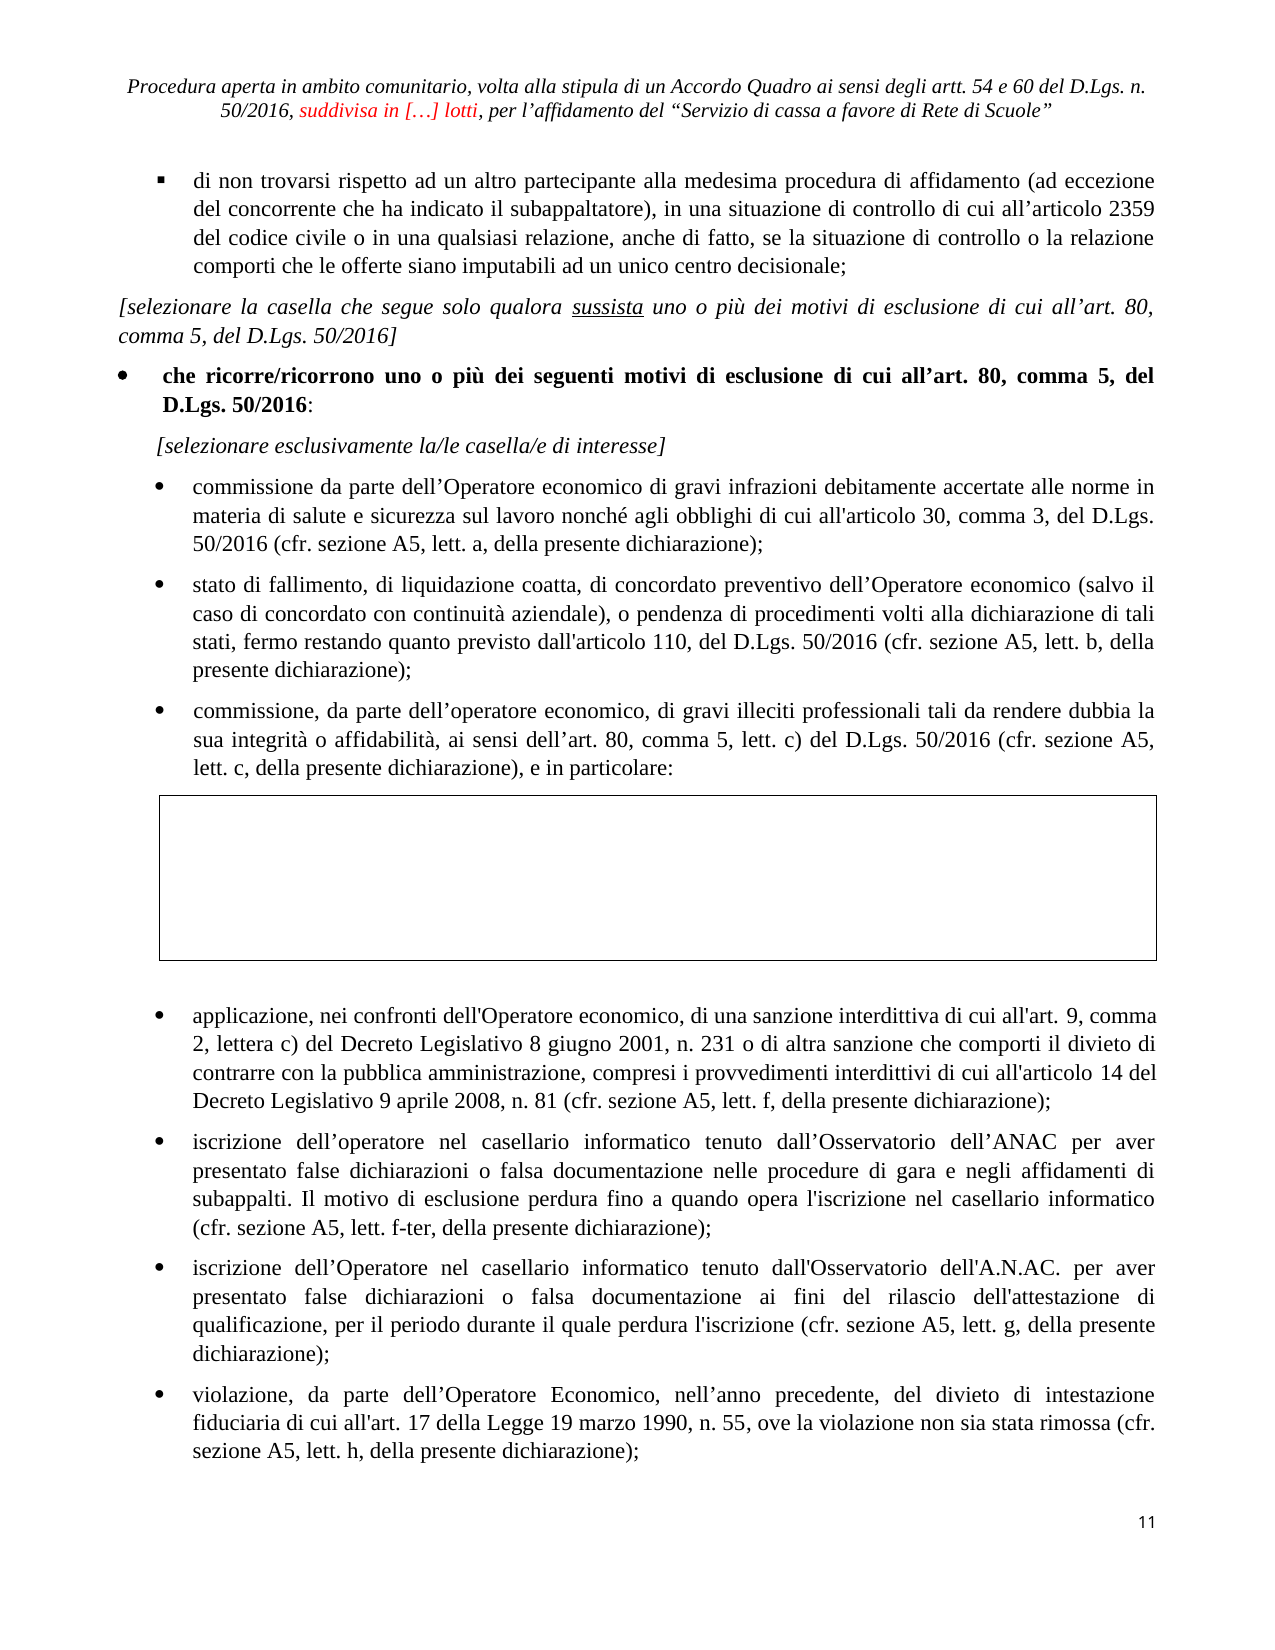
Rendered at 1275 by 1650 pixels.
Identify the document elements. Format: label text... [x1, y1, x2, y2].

text [selezionare esclusivamente la/le casella/e di interesse] [156, 432, 1157, 459]
list che ricorre/ricorrono uno o più dei seguenti motivi di esclusione di cui all’art. 80, comma 5, del D.Lgs. 50/2016: [118, 363, 1157, 418]
table_header [160, 796, 1156, 960]
list commissione, da parte dell’operatore economico, di gravi illeciti professionali tali da rendere dubbia la sua integrità o affidabilità, ai sensi dell’art. 80, comma 5, lett. c) del D.Lgs. 50/2016 (cfr. sezione A5, lett. c, della presente dichiarazione), e in particolare: [156, 697, 1157, 781]
list violazione, da parte dell’Operatore Economico, nell’anno precedente, del divieto di intestazione fiduciaria di cui all'art. 17 della Legge 19 marzo 1990, n. 55, ove la violazione non sia stata rimossa (cfr. sezione A5, lett. h, della presente dichiarazione); [155, 1381, 1157, 1464]
list di non trovarsi rispetto ad un altro partecipante alla medesima procedura di affidamento (ad eccezione del concorrente che ha indicato il subappaltatore), in una situazione di controllo di cui all’articolo 2359 del codice civile o in una qualsiasi relazione, anche di fatto, se la situazione di controllo o la relazione comporti che le offerte siano imputabili ad un unico centro decisionale; [156, 167, 1157, 279]
list commissione da parte dell’Operatore economico di gravi infrazioni debitamente accertate alle norme in materia di salute e sicurezza sul lavoro nonché agli obblighi di cui all'articolo 30, comma 3, del D.Lgs. 50/2016 (cfr. sezione A5, lett. a, della presente dichiarazione); [155, 473, 1157, 557]
text [selezionare la casella che segue solo qualora sussista uno o più dei motivi di esclusione di cui all’art. 80, comma 5, del D.Lgs. 50/2016] [118, 293, 1157, 348]
list applicazione, nei confronti dell'Operatore economico, di una sanzione interdittiva di cui all'art. 9, comma 2, lettera c) del Decreto Legislativo 8 giugno 2001, n. 231 o di altra sanzione che comporti il divieto di contrarre con la pubblica amministrazione, compresi i provvedimenti interdittivi di cui all'articolo 14 del Decreto Legislativo 9 aprile 2008, n. 81 (cfr. sezione A5, lett. f, della presente dichiarazione); [155, 1002, 1157, 1114]
list stato di fallimento, di liquidazione coatta, di concordato preventivo dell’Operatore economico (salvo il caso di concordato con continuità aziendale), o pendenza di procedimenti volti alla dichiarazione di tali stati, fermo restando quanto previsto dall'articolo 110, del D.Lgs. 50/2016 (cfr. sezione A5, lett. b, della presente dichiarazione); [155, 571, 1157, 683]
list iscrizione dell’Operatore nel casellario informatico tenuto dall'Osservatorio dell'A.N.AC. per aver presentato false dichiarazioni o falsa documentazione ai fini del rilascio dell'attestazione di qualificazione, per il periodo durante il quale perdura l'iscrizione (cfr. sezione A5, lett. g, della presente dichiarazione); [155, 1254, 1157, 1366]
list iscrizione dell’operatore nel casellario informatico tenuto dall’Osservatorio dell’ANAC per aver presentato false dichiarazioni o falsa documentazione nelle procedure di gara e negli affidamenti di subappalti. Il motivo di esclusione perdura fino a quando opera l'iscrizione nel casellario informatico (cfr. sezione A5, lett. f-ter, della presente dichiarazione); [155, 1128, 1157, 1240]
